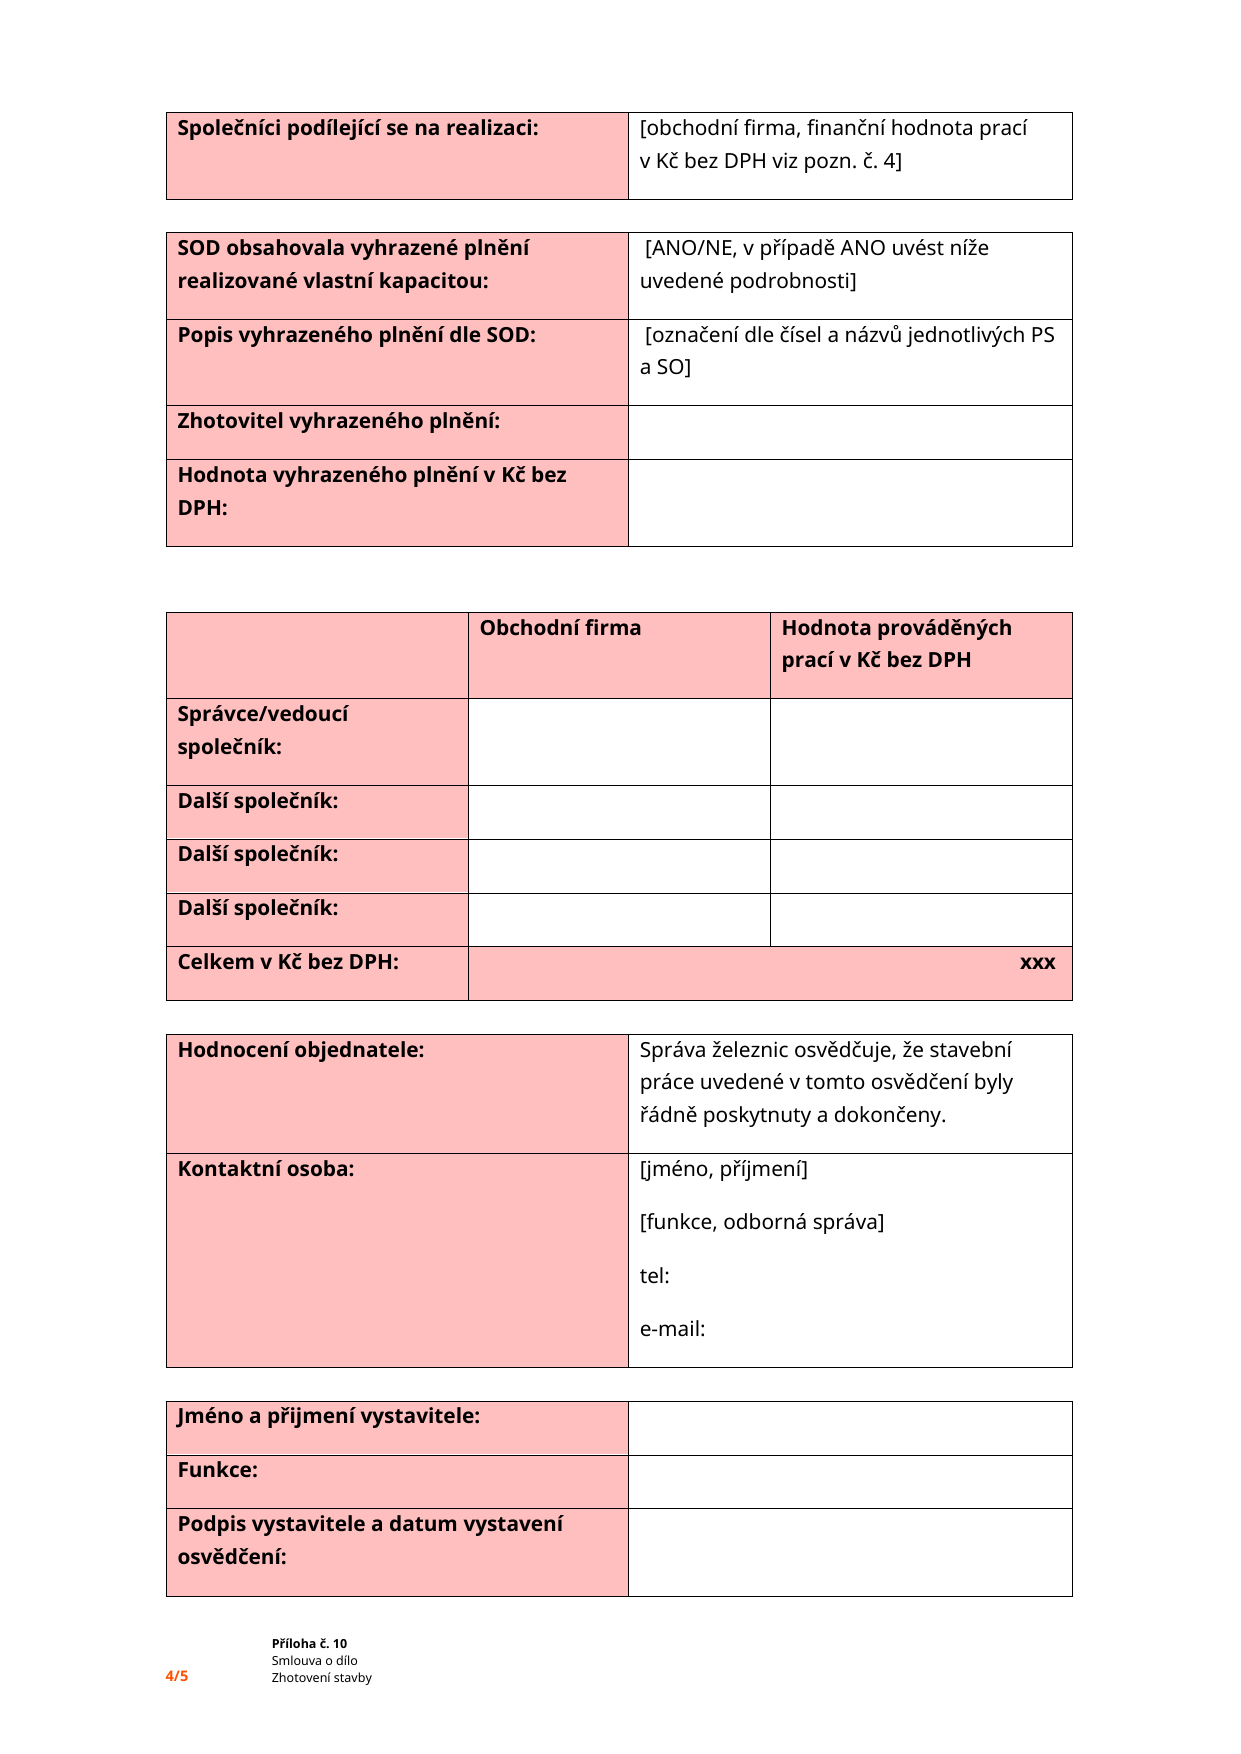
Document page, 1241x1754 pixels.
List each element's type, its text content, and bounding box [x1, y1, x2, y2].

table_header [629, 1402, 1072, 1454]
table_cell Funkce: [167, 1456, 628, 1508]
table_header SOD obsahovala vyhrazené plnění realizované vlastní kapacitou: [167, 233, 628, 319]
table_header [ANO/NE, v případě ANO uvést níže uvedené podrobnosti] [629, 233, 1072, 319]
table_cell Kontaktní osoba: [167, 1154, 628, 1367]
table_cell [629, 113, 1072, 199]
table_cell [629, 406, 1072, 459]
table_cell [629, 460, 1072, 546]
table_cell Hodnota vyhrazeného plnění v Kč bez DPH: [167, 460, 628, 546]
table_cell [469, 840, 770, 892]
table_cell [629, 1509, 1072, 1596]
table_cell [771, 840, 1072, 892]
table_header [167, 613, 468, 698]
table_cell [jméno, příjmení] [funkce, odborná správa] tel: e-mail: [629, 1154, 1072, 1367]
table_cell Další společník: [167, 840, 468, 892]
table_cell [469, 894, 770, 946]
table_cell [629, 1456, 1072, 1508]
table_cell Další společník: [167, 894, 468, 946]
table_cell Celkem v Kč bez DPH: [167, 947, 468, 1000]
table_cell [771, 699, 1072, 785]
table_header Správa železnic osvědčuje, že stavební práce uvedené v tomto osvědčení byly řádně poskytnuty a dokončeny. [629, 1035, 1072, 1153]
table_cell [167, 113, 628, 199]
table_cell Popis vyhrazeného plnění dle SOD: [167, 320, 628, 405]
table_cell [označení dle čísel a názvů jednotlivých PS a SO] [629, 320, 1072, 405]
table_cell Správce/vedoucí společník: [167, 699, 468, 785]
table_cell Zhotovitel vyhrazeného plnění: [167, 406, 628, 459]
table_header Jméno a přijmení vystavitele: [167, 1402, 628, 1454]
table_header Hodnocení objednatele: [167, 1035, 628, 1153]
table_header Hodnota prováděných prací v Kč bez DPH [771, 613, 1072, 698]
table_cell Další společník: [167, 786, 468, 838]
table_header Obchodní firma [469, 613, 770, 698]
table_cell [469, 699, 770, 785]
table_cell xxx (vyplnit pouze v případě, kdy se jedná o společnost) [469, 947, 1072, 1000]
table_cell [771, 894, 1072, 946]
table_cell Podpis vystavitele a datum vystavení osvědčení: [167, 1509, 628, 1596]
table_cell [469, 786, 770, 838]
table_cell [771, 786, 1072, 838]
